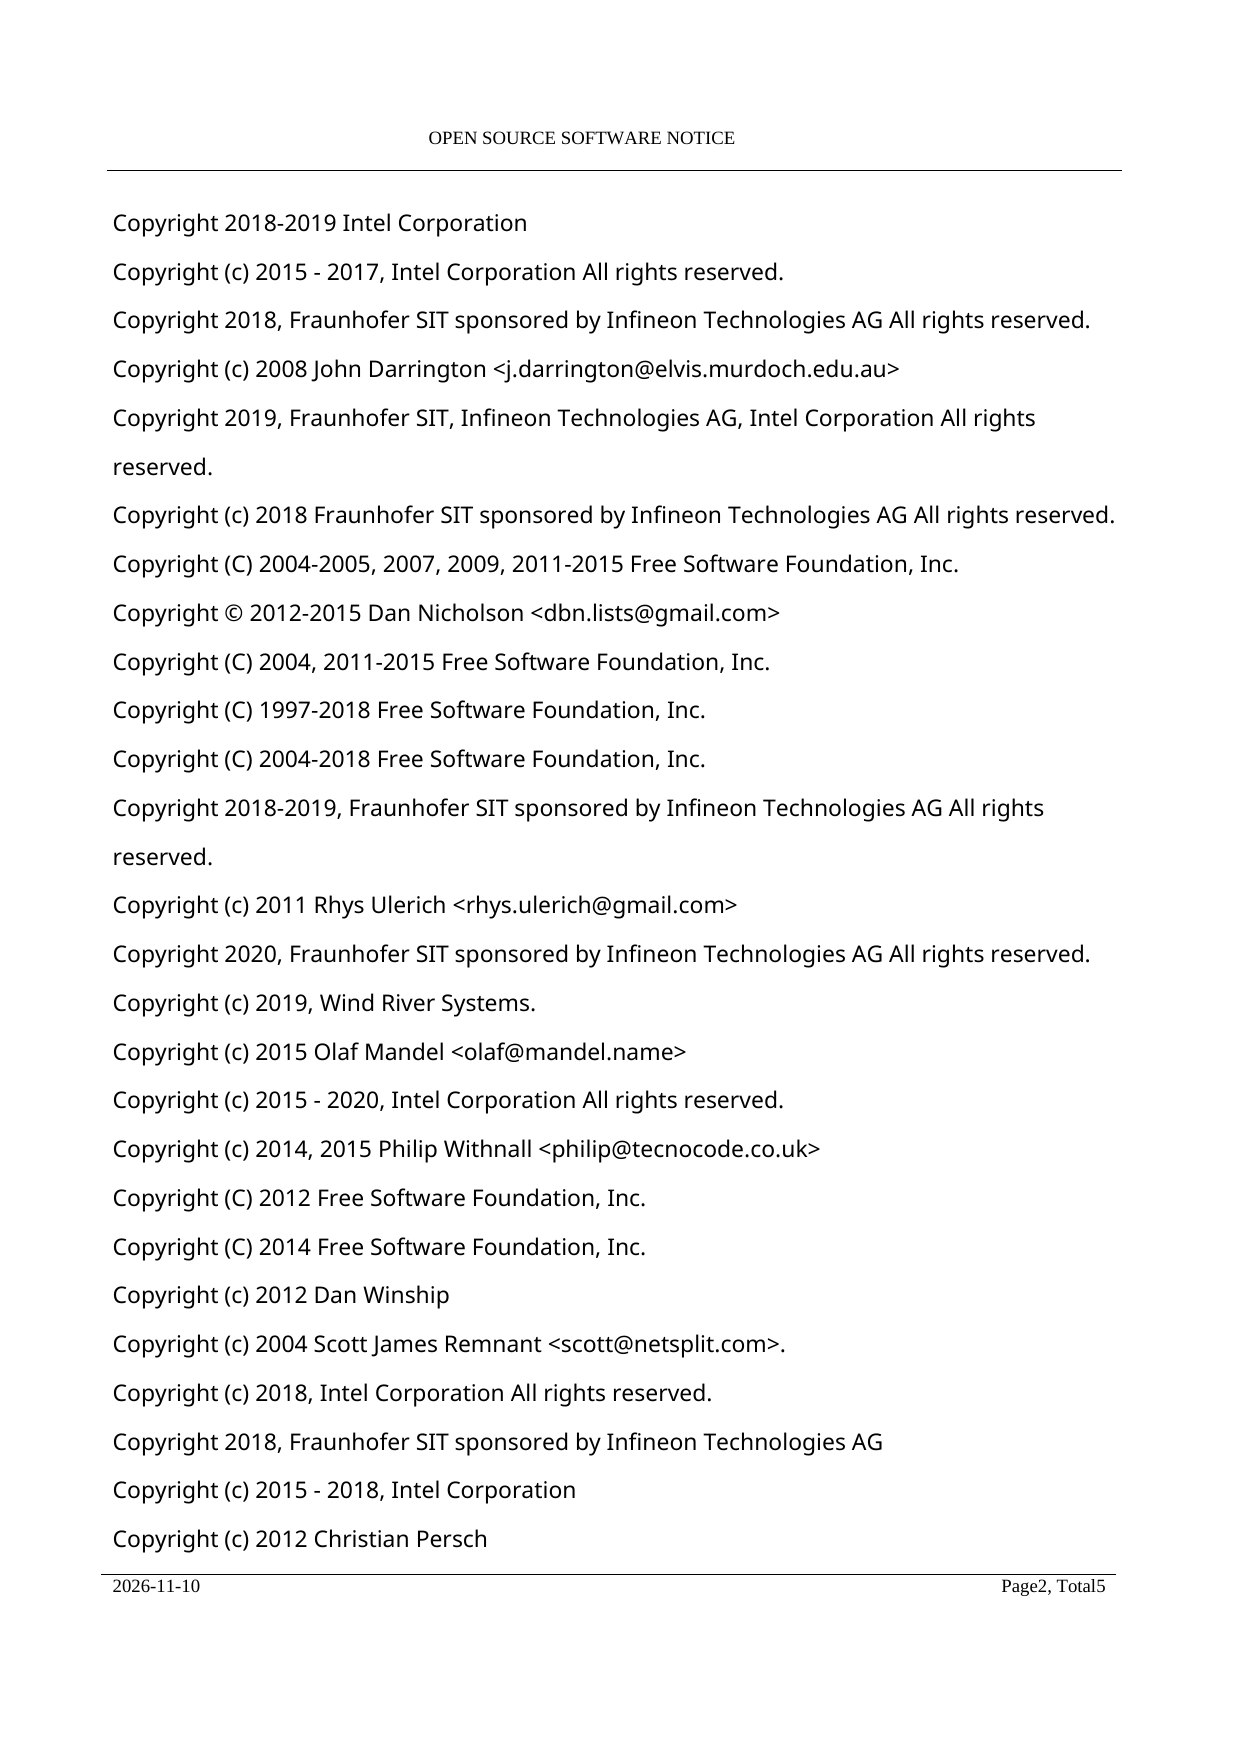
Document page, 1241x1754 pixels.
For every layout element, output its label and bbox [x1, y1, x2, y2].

text [112, 206, 1128, 1555]
